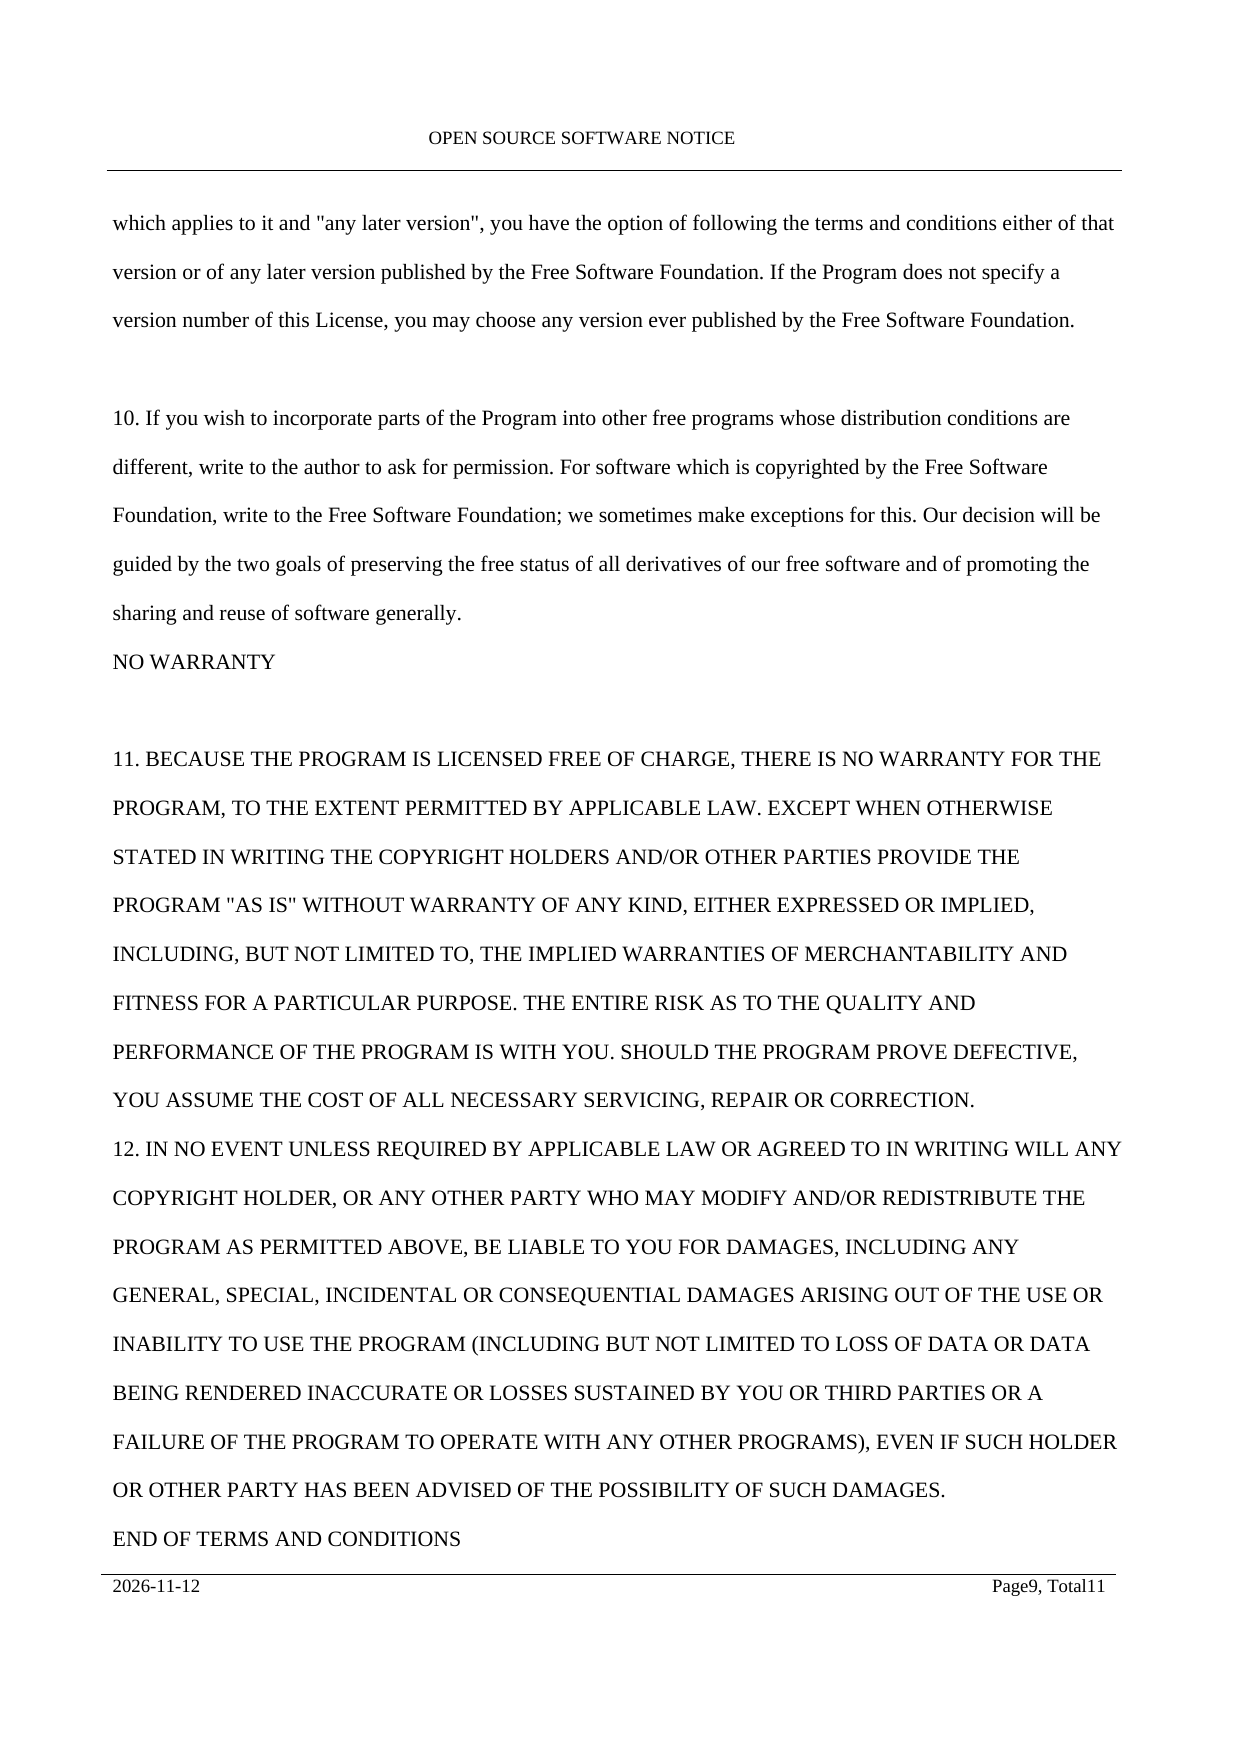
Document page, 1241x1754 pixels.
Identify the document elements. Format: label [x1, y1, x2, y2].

text [112, 206, 1128, 1555]
